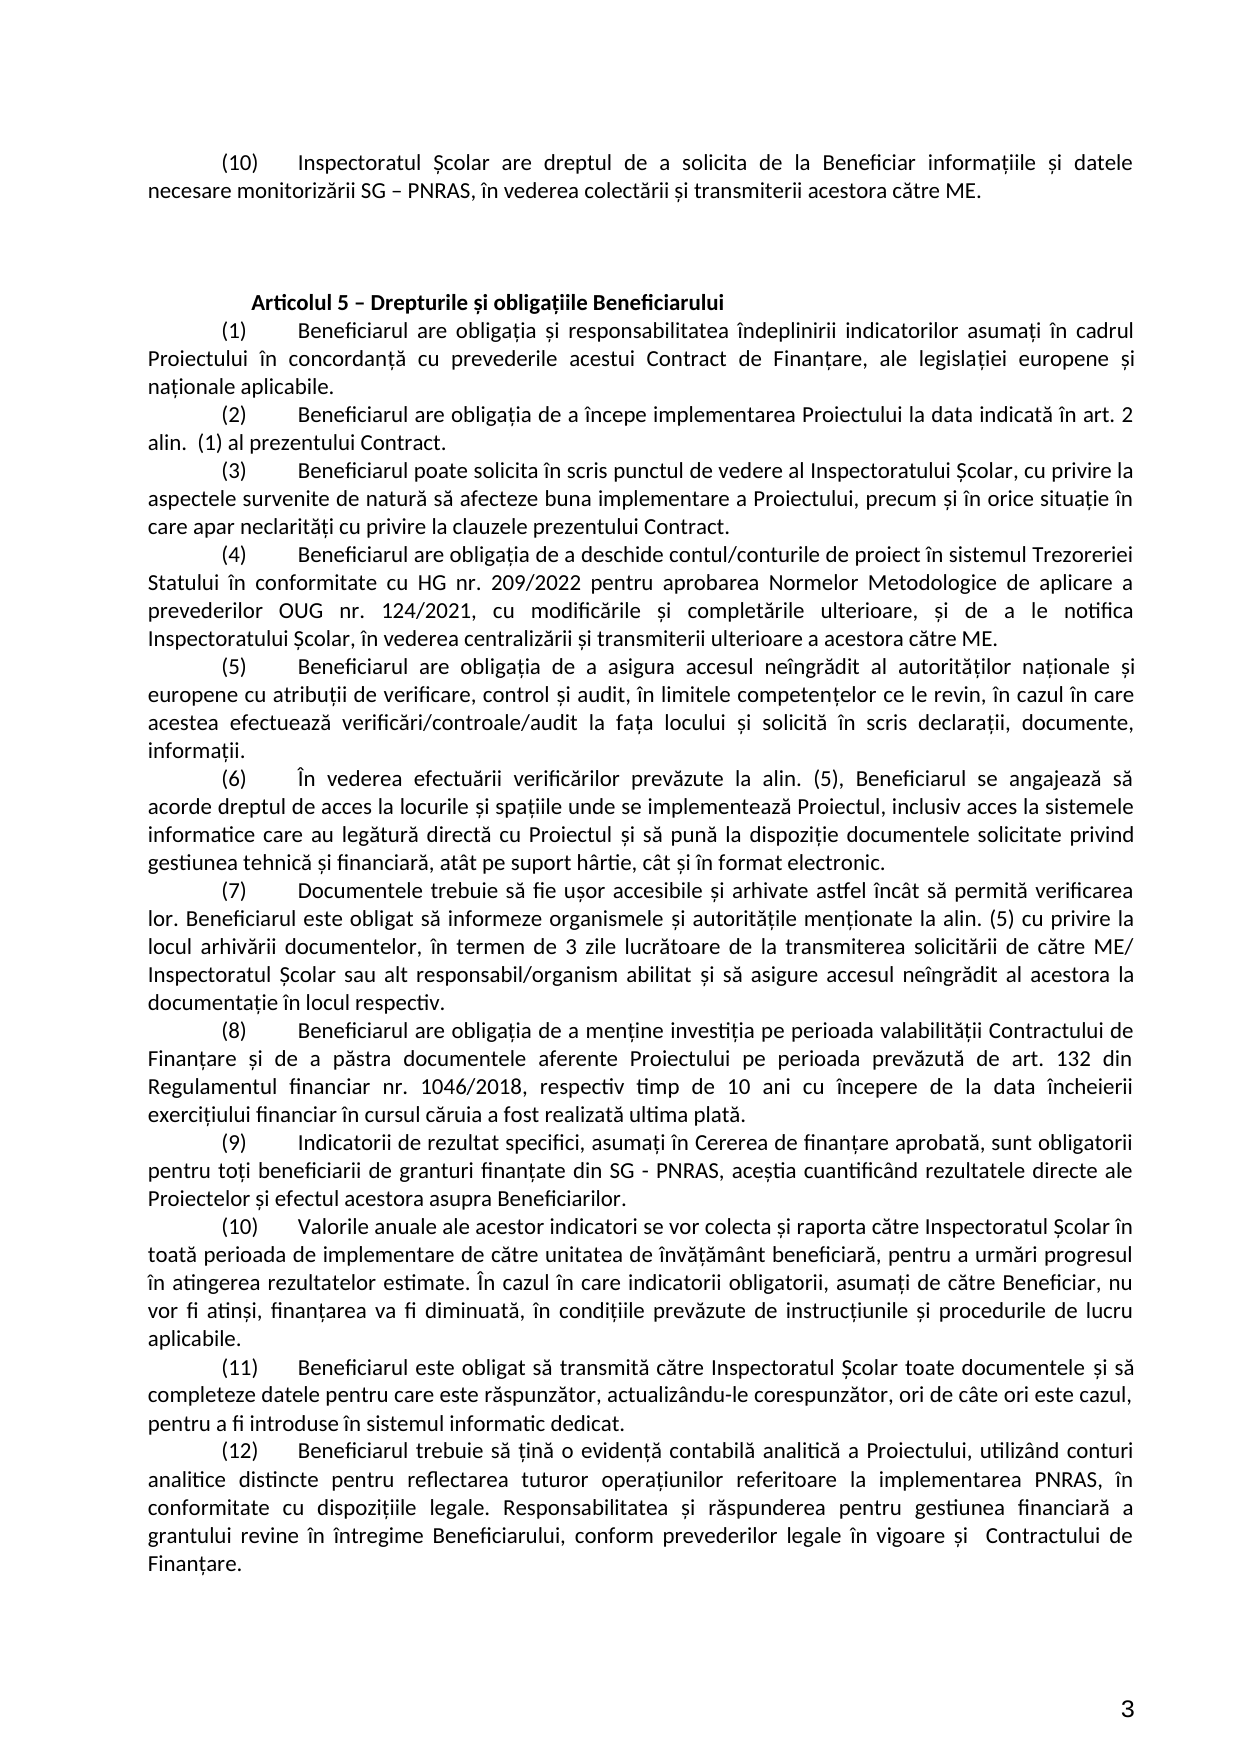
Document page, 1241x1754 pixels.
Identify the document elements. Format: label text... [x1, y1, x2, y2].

list Indicatorii de rezultat specifici, asumați în Cererea de finanțare aprobată, sunt obligatorii pentru toți beneficiarii de granturi finanțate din SG - PNRAS, aceștia cuantificând rezultatele directe ale Proiectelor și efectul acestora asupra Beneficiarilor. [148, 1128, 1135, 1212]
list Inspectoratul Școlar are dreptul de a solicita de la Beneficiar informațiile și datele necesare monitorizării SG – PNRAS, în vederea colectării și transmiterii acestora către ME. [148, 148, 1135, 204]
list Beneficiarul este obligat să transmită către Inspectoratul Școlar toate documentele şi să completeze datele pentru care este răspunzător, actualizându-le corespunzător, ori de câte ori este cazul, pentru a fi introduse în sistemul informatic dedicat. [148, 1353, 1135, 1437]
list Valorile anuale ale acestor indicatori se vor colecta și raporta către Inspectoratul Școlar în toată perioada de implementare de către unitatea de învățământ beneficiară, pentru a urmări progresul în atingerea rezultatelor estimate. În cazul în care indicatorii obligatorii, asumați de către Beneficiar, nu vor fi atinși, finanțarea va fi diminuată, în condițiile prevăzute de instrucțiunile și procedurile de lucru aplicabile. [148, 1212, 1135, 1353]
list Beneficiarul trebuie să țină o evidență contabilă analitică a Proiectului, utilizând conturi analitice distincte pentru reflectarea tuturor operațiunilor referitoare la implementarea PNRAS, în conformitate cu dispozițiile legale. Responsabilitatea și răspunderea pentru gestiunea financiară a grantului revine în întregime Beneficiarului, conform prevederilor legale în vigoare și Contractului de Finanțare. [148, 1437, 1135, 1577]
list Beneficiarul are obligaţia de a începe implementarea Proiectului la data indicată în art. 2 alin. (1) al prezentului Contract. [148, 400, 1135, 456]
list Documentele trebuie să fie uşor accesibile şi arhivate astfel încât să permită verificarea lor. Beneficiarul este obligat să informeze organismele şi autorităţile menţionate la alin. (5) cu privire la locul arhivării documentelor, în termen de 3 zile lucrătoare de la transmiterea solicitării de către ME/ Inspectoratul Școlar sau alt responsabil/organism abilitat şi să asigure accesul neîngrădit al acestora la documentație în locul respectiv. [148, 876, 1135, 1016]
list Beneficiarul are obligaţia şi responsabilitatea îndeplinirii indicatorilor asumați în cadrul Proiectului în concordanţă cu prevederile acestui Contract de Finanțare, ale legislaţiei europene şi naţionale aplicabile. [148, 316, 1135, 400]
list Beneficiarul are obligația de a deschide contul/conturile de proiect în sistemul Trezoreriei Statului în conformitate cu HG nr. 209/2022 pentru aprobarea Normelor Metodologice de aplicare a prevederilor OUG nr. 124/2021, cu modificările și completările ulterioare, și de a le notifica Inspectoratului Școlar, în vederea centralizării și transmiterii ulterioare a acestora către ME. [148, 540, 1135, 652]
list Beneficiarul are obligaţia de a asigura accesul neîngrădit al autorităţilor naţionale şi europene cu atribuţii de verificare, control şi audit, în limitele competenţelor ce le revin, în cazul în care acestea efectuează verificări/controale/audit la faţa locului şi solicită în scris declaraţii, documente, informaţii. [148, 652, 1135, 764]
list Beneficiarul poate solicita în scris punctul de vedere al Inspectoratului Școlar, cu privire la aspectele survenite de natură să afecteze buna implementare a Proiectului, precum și în orice situație în care apar neclarități cu privire la clauzele prezentului Contract. [148, 456, 1135, 540]
text Articolul 5 – Drepturile şi obligaţiile Beneficiarului [148, 288, 1135, 316]
list Beneficiarul are obligația de a menține investiția pe perioada valabilității Contractului de Finanțare și de a păstra documentele aferente Proiectului pe perioada prevăzută de art. 132 din Regulamentul financiar nr. 1046/2018, respectiv timp de 10 ani cu începere de la data încheierii exercițiului financiar în cursul căruia a fost realizată ultima plată. [148, 1016, 1135, 1128]
list În vederea efectuării verificărilor prevăzute la alin. (5), Beneficiarul se angajează să acorde dreptul de acces la locurile şi spaţiile unde se implementează Proiectul, inclusiv acces la sistemele informatice care au legătură directă cu Proiectul şi să pună la dispoziţie documentele solicitate privind gestiunea tehnică şi financiară, atât pe suport hârtie, cât şi în format electronic. [148, 764, 1135, 876]
